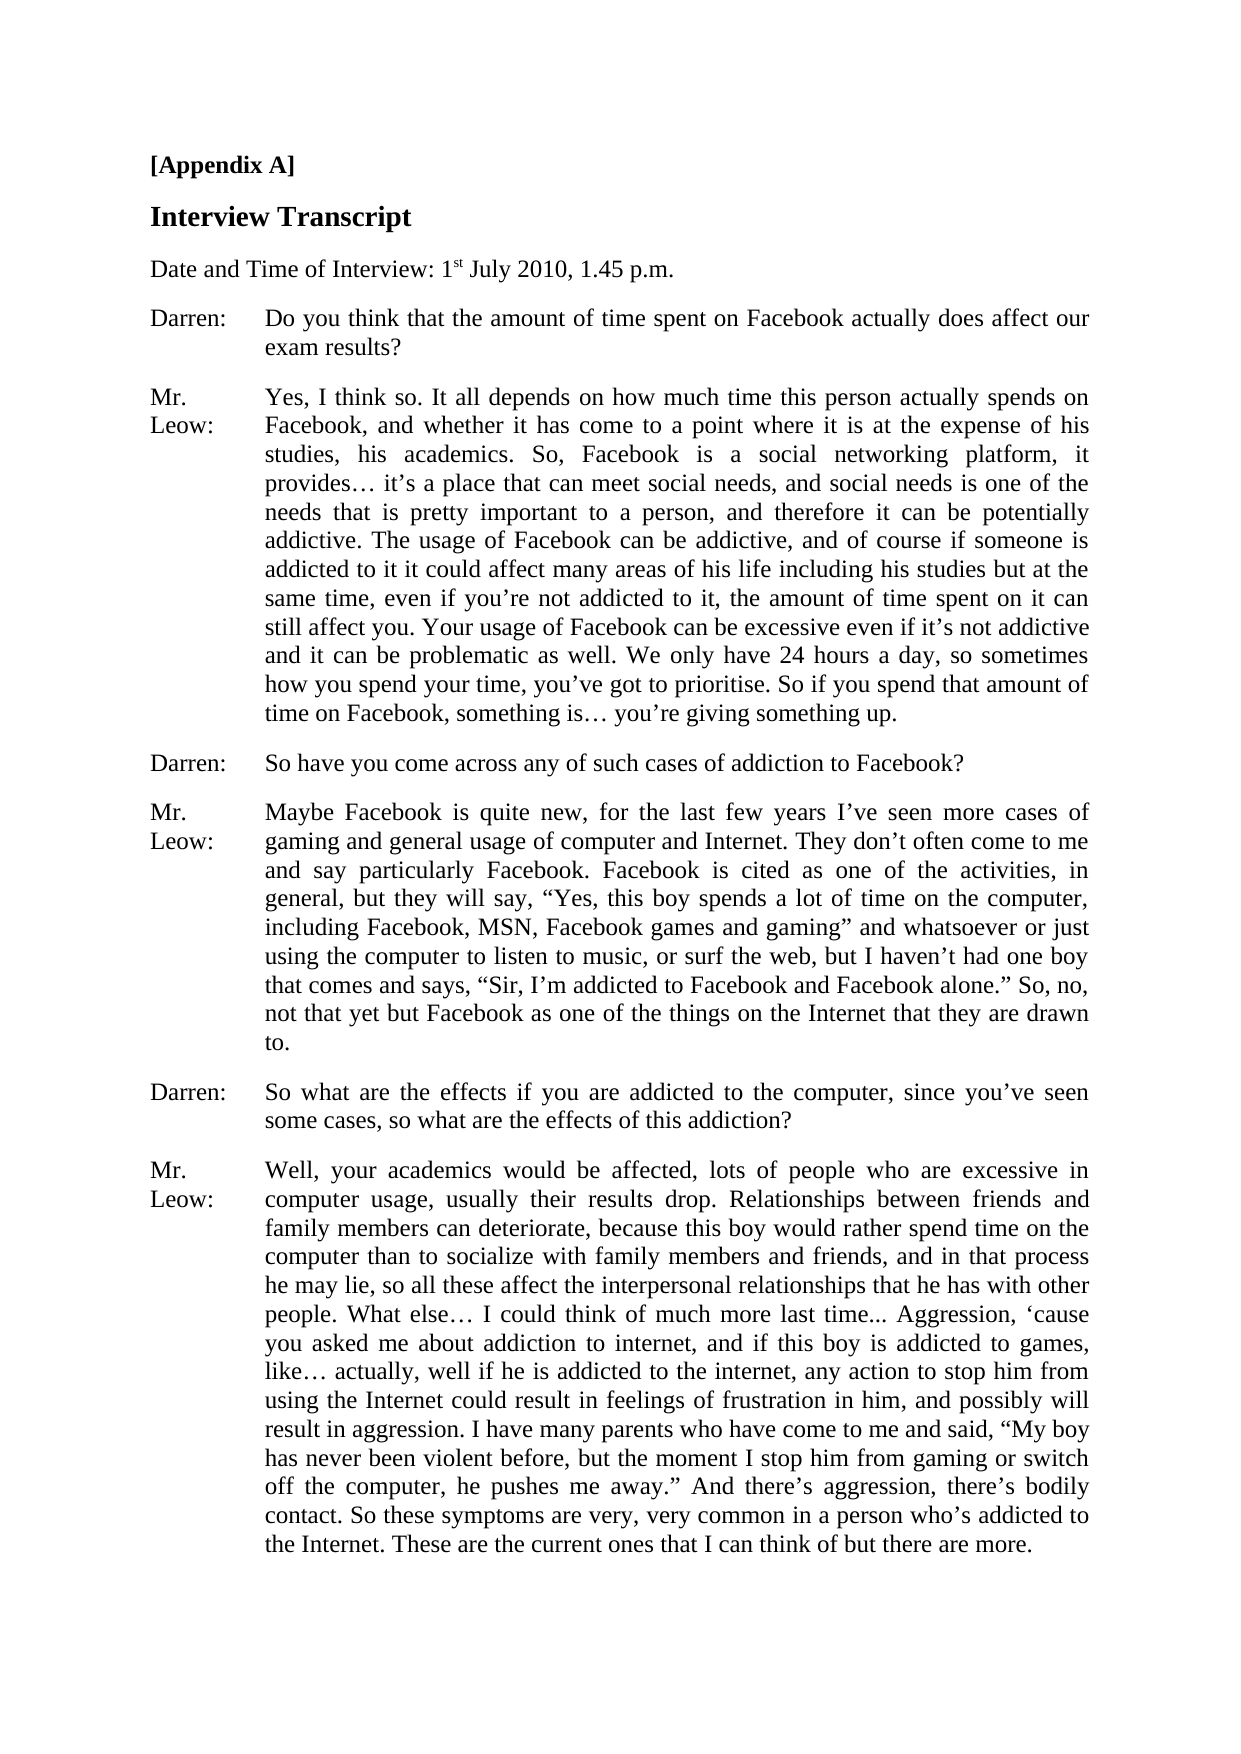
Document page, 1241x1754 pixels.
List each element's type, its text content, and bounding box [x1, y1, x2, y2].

table_cell Mr. Leow: [139, 797, 253, 1077]
table_cell Maybe Facebook is quite new, for the last few years I’ve seen more cases of gaming and general usage of computer and Internet. They don’t often come to me and say particularly Facebook. Facebook is cited as one of the activities, in general, but they will say, “Yes, this boy spends a lot of time on the computer, including Facebook, MSN, Facebook games and gaming” and whatsoever or just using the computer to listen to music, or surf the web, but I haven’t had one boy that comes and says, “Sir, I’m addicted to Facebook and Facebook alone.” So, no, not that yet but Facebook as one of the things on the Internet that they are drawn to. [253, 797, 1101, 1077]
table_cell Yes, I think so. It all depends on how much time this person actually spends on Facebook, and whether it has come to a point where it is at the expense of his studies, his academics. So, Facebook is a social networking platform, it provides… it’s a place that can meet social needs, and social needs is one of the needs that is pretty important to a person, and therefore it can be potentially addictive. The usage of Facebook can be addictive, and of course if someone is addicted to it it could affect many areas of his life including his studies but at the same time, even if you’re not addicted to it, the amount of time spent on it can still affect you. Your usage of Facebook can be excessive even if it’s not addictive and it can be problematic as well. We only have 24 hours a day, so sometimes how you spend your time, you’ve got to prioritise. So if you spend that amount of time on Facebook, something is… you’re giving something up. [253, 382, 1101, 748]
text Interview Transcript [150, 199, 1090, 233]
table_cell So what are the effects if you are addicted to the computer, since you’ve seen some cases, so what are the effects of this addiction? [253, 1077, 1101, 1155]
text Date and Time of Interview: 1st July 2010, 1.45 p.m. [150, 254, 1090, 283]
table_cell Mr. Leow: [139, 1155, 253, 1578]
table_cell So have you come across any of such cases of addiction to Facebook? [253, 748, 1101, 797]
table_cell Mr. Leow: [139, 382, 253, 748]
text [Appendix A] [150, 150, 1090, 179]
table_header Darren: [139, 304, 253, 382]
table_cell Darren: [139, 748, 253, 797]
table_cell Darren: [139, 1077, 253, 1155]
table_cell Well, your academics would be affected, lots of people who are excessive in computer usage, usually their results drop. Relationships between friends and family members can deteriorate, because this boy would rather spend time on the computer than to socialize with family members and friends, and in that process he may lie, so all these affect the interpersonal relationships that he has with other people. What else… I could think of much more last time... Aggression, ‘cause you asked me about addiction to internet, and if this boy is addicted to games, like… actually, well if he is addicted to the internet, any action to stop him from using the Internet could result in feelings of frustration in him, and possibly will result in aggression. I have many parents who have come to me and said, “My boy has never been violent before, but the moment I stop him from gaming or switch off the computer, he pushes me away.” And there’s aggression, there’s bodily contact. So these symptoms are very, very common in a person who’s addicted to the Internet. These are the current ones that I can think of but there are more. [253, 1155, 1101, 1578]
table_header Do you think that the amount of time spent on Facebook actually does affect our exam results? [253, 304, 1101, 382]
